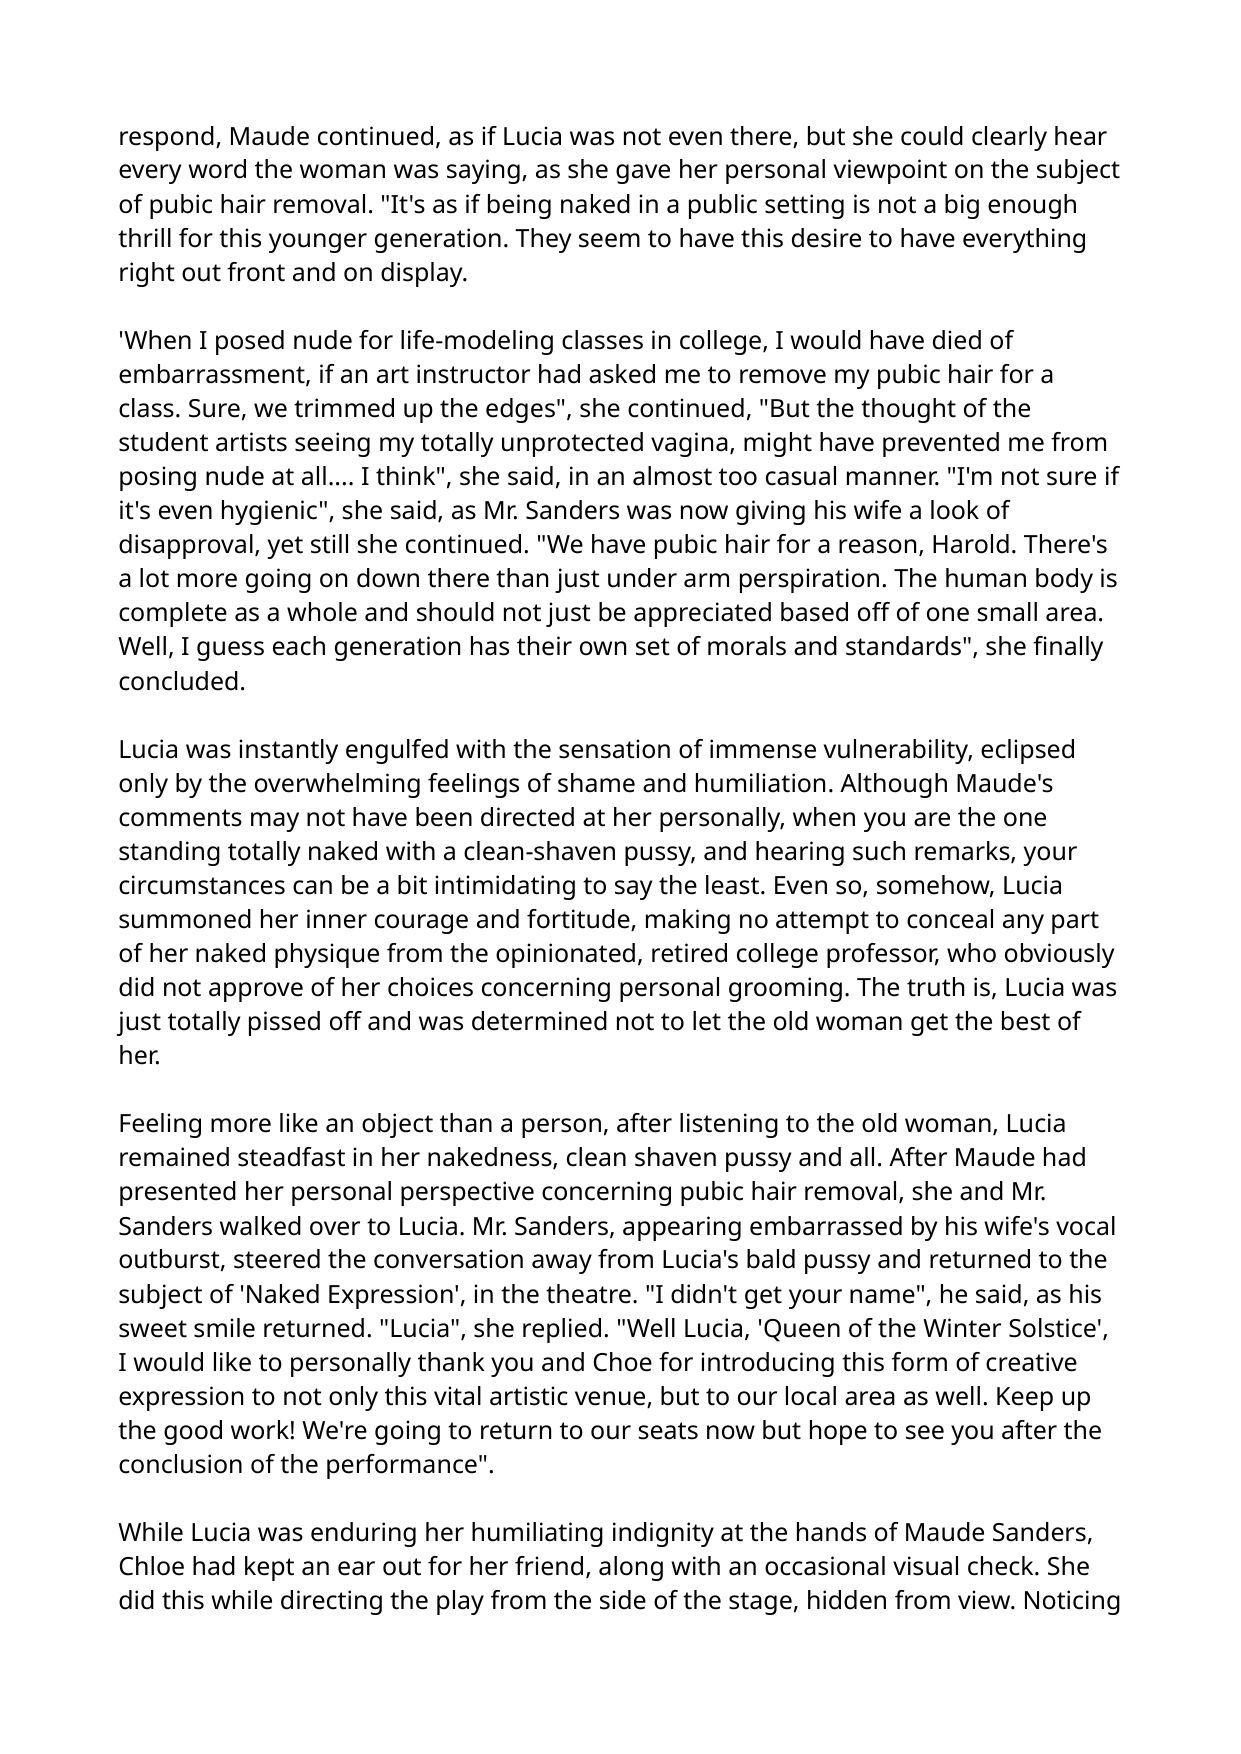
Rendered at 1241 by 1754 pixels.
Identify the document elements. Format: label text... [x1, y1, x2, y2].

text Feeling more like an object than a person, after listening to the old woman, Lucia remained steadfast in her nakedness, clean shaven pussy and all. After Maude had presented her personal perspective concerning pubic hair removal, she and Mr. Sanders walked over to Lucia. Mr. Sanders, appearing embarrassed by his wife's vocal outburst, steered the conversation away from Lucia's bald pussy and returned to the subject of 'Naked Expression', in the theatre. "I didn't get your name", he said, as his sweet smile returned. "Lucia", she replied. "Well Lucia, 'Queen of the Winter Solstice', I would like to personally thank you and Choe for introducing this form of creative expression to not only this vital artistic venue, but to our local area as well. Keep up the good work! We're going to return to our seats now but hope to see you after the conclusion of the performance". [118, 1106, 1122, 1481]
text 'When I posed nude for life-modeling classes in college, I would have died of embarrassment, if an art instructor had asked me to remove my pubic hair for a class. Sure, we trimmed up the edges", she continued, "But the thought of the student artists seeing my totally unprotected vagina, might have prevented me from posing nude at all.... I think", she said, in an almost too casual manner. "I'm not sure if it's even hygienic", she said, as Mr. Sanders was now giving his wife a look of disapproval, yet still she continued. "We have pubic hair for a reason, Harold. There's a lot more going on down there than just under arm perspiration. The human body is complete as a whole and should not just be appreciated based off of one small area. Well, I guess each generation has their own set of morals and standards", she finally concluded. [118, 322, 1122, 697]
text Lucia was instantly engulfed with the sensation of immense vulnerability, eclipsed only by the overwhelming feelings of shame and humiliation. Although Maude's comments may not have been directed at her personally, when you are the one standing totally naked with a clean-shaven pussy, and hearing such remarks, your circumstances can be a bit intimidating to say the least. Even so, somehow, Lucia summoned her inner courage and fortitude, making no attempt to conceal any part of her naked physique from the opinionated, retired college professor, who obviously did not approve of her choices concerning personal grooming. The truth is, Lucia was just totally pissed off and was determined not to let the old woman get the best of her. [118, 731, 1122, 1072]
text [118, 118, 1122, 288]
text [118, 1515, 1122, 1617]
